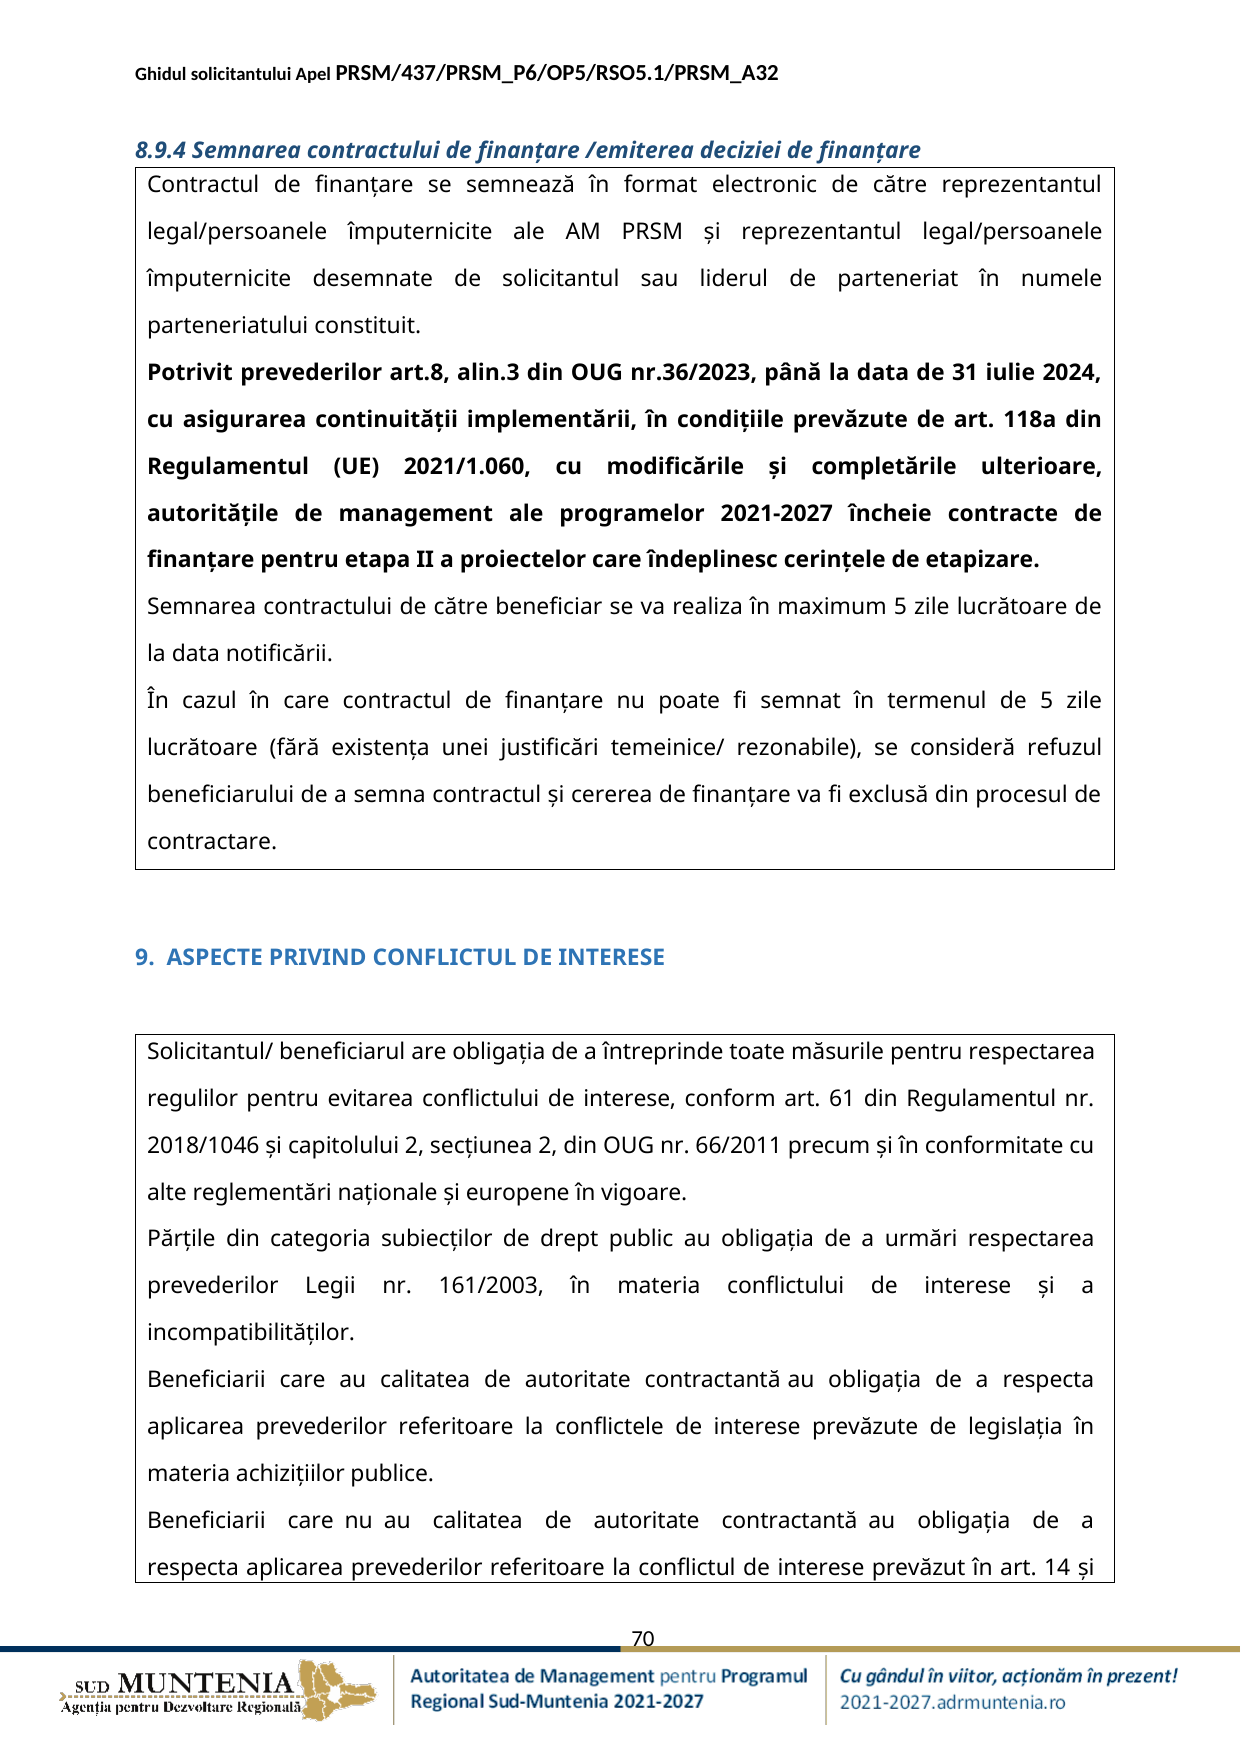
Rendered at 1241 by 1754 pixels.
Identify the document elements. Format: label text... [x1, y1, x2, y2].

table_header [136, 1035, 1114, 1582]
picture [0, 1646, 1241, 1726]
subtitle 9. ASPECTE PRIVIND CONFLICTUL DE INTERESE [135, 941, 1150, 972]
subtitle 8.9.4 Semnarea contractului de finanțare /emiterea deciziei de finanțare [135, 133, 1150, 165]
table_header Contractul de finanțare se semnează în format electronic de către reprezentantul legal/persoanele împuternicite ale AM PRSM și reprezentantul legal/persoanele împuternicite desemnate de solicitantul sau liderul de parteneriat în numele parteneriatului constituit. Potrivit prevederilor art.8, alin.3 din OUG nr.36/2023, până la data de 31 iulie 2024, cu asigurarea continuităţii implementării, în condiţiile prevăzute de art. 118a din Regulamentul (UE) 2021/1.060, cu modificările şi completările ulterioare, autorităţile de management ale programelor 2021-2027 încheie contracte de finanţare pentru etapa II a proiectelor care îndeplinesc cerinţele de etapizare. Semnarea contractului de către beneficiar se va realiza în maximum 5 zile lucrătoare de la data notificării. În cazul în care contractul de finanțare nu poate fi semnat în termenul de 5 zile lucrătoare (fără existența unei justificări temeinice/ rezonabile), se consideră refuzul beneficiarului de a semna contractul și cererea de finanțare va fi exclusă din procesul de contractare. [136, 168, 1114, 869]
